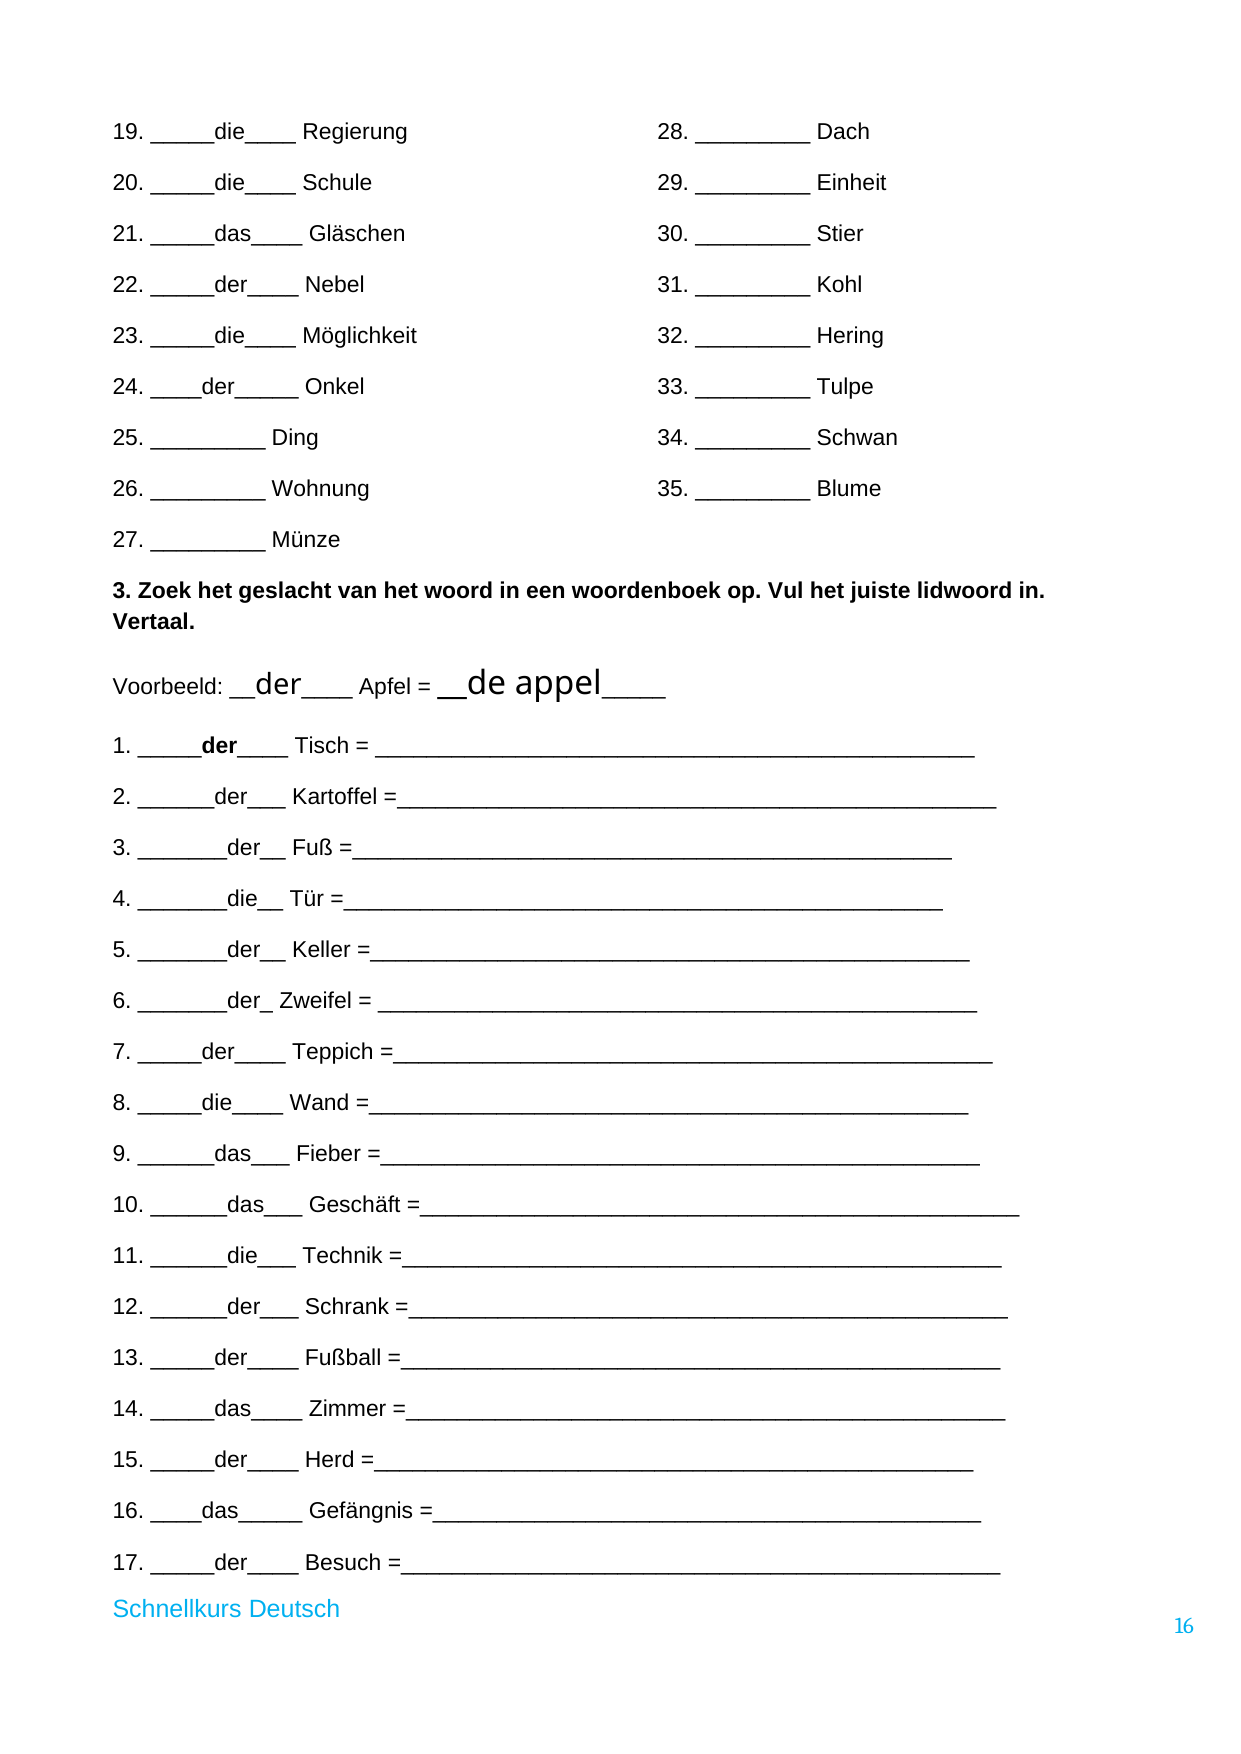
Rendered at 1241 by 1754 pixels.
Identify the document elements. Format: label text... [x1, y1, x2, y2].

text 17. _____der____ Besuch =_______________________________________________ [112, 1548, 1128, 1575]
text 31. _________ Kohl [657, 271, 1128, 298]
text 6. _______der_ Zweifel = _______________________________________________ [112, 987, 1128, 1013]
text 21. _____das____ Gläschen [112, 220, 583, 247]
text 11. ______die___ Technik =_______________________________________________ [112, 1242, 1128, 1268]
text 5. _______der__ Keller =_______________________________________________ [112, 936, 1128, 962]
text 22. _____der____ Nebel [112, 271, 583, 298]
text 30. _________ Stier [657, 220, 1128, 247]
text 3. _______der__ Fuß =_______________________________________________ [112, 834, 1128, 860]
text 3. Zoek het geslacht van het woord in een woordenboek op. Vul het juiste lidwoord in. Vertaal. [112, 577, 1128, 634]
text 16. ____das_____ Gefängnis =___________________________________________ [112, 1497, 1128, 1524]
text 29. _________ Einheit [657, 169, 1128, 196]
text 12. ______der___ Schrank =_______________________________________________ [112, 1293, 1128, 1319]
text 20. _____die____ Schule [112, 169, 583, 196]
text 13. _____der____ Fußball =_______________________________________________ [112, 1344, 1128, 1371]
text 4. _______die__ Tür =_______________________________________________ [112, 885, 1128, 911]
text 15. _____der____ Herd =_______________________________________________ [112, 1446, 1128, 1473]
text 10. ______das___ Geschäft =_______________________________________________ [112, 1191, 1128, 1217]
text 7. _____der____ Teppich =_______________________________________________ [112, 1038, 1128, 1064]
text 27. _________ Münze [112, 526, 583, 553]
text 28. _________ Dach [657, 118, 1128, 144]
text 32. _________ Hering [657, 322, 1128, 349]
text 25. _________ Ding [112, 424, 583, 451]
text 24. ____der_____ Onkel [112, 373, 583, 400]
text 8. _____die____ Wand =_______________________________________________ [112, 1089, 1128, 1115]
text 9. ______das___ Fieber =_______________________________________________ [112, 1140, 1128, 1166]
text 26. _________ Wohnung [112, 475, 583, 502]
text 1. _____der____ Tisch = _______________________________________________ [112, 732, 1128, 758]
text 33. _________ Tulpe [657, 373, 1128, 400]
text 2. ______der___ Kartoffel =_______________________________________________ [112, 783, 1128, 809]
text 35. _________ Blume [657, 475, 1128, 502]
text 14. _____das____ Zimmer =_______________________________________________ [112, 1395, 1128, 1422]
text 19. _____die____ Regierung [112, 118, 583, 144]
text 34. _________ Schwan [657, 424, 1128, 451]
text 23. _____die____ Möglichkeit [112, 322, 583, 349]
text Voorbeeld: __der____ Apfel = __de appel_____ [112, 659, 1128, 704]
